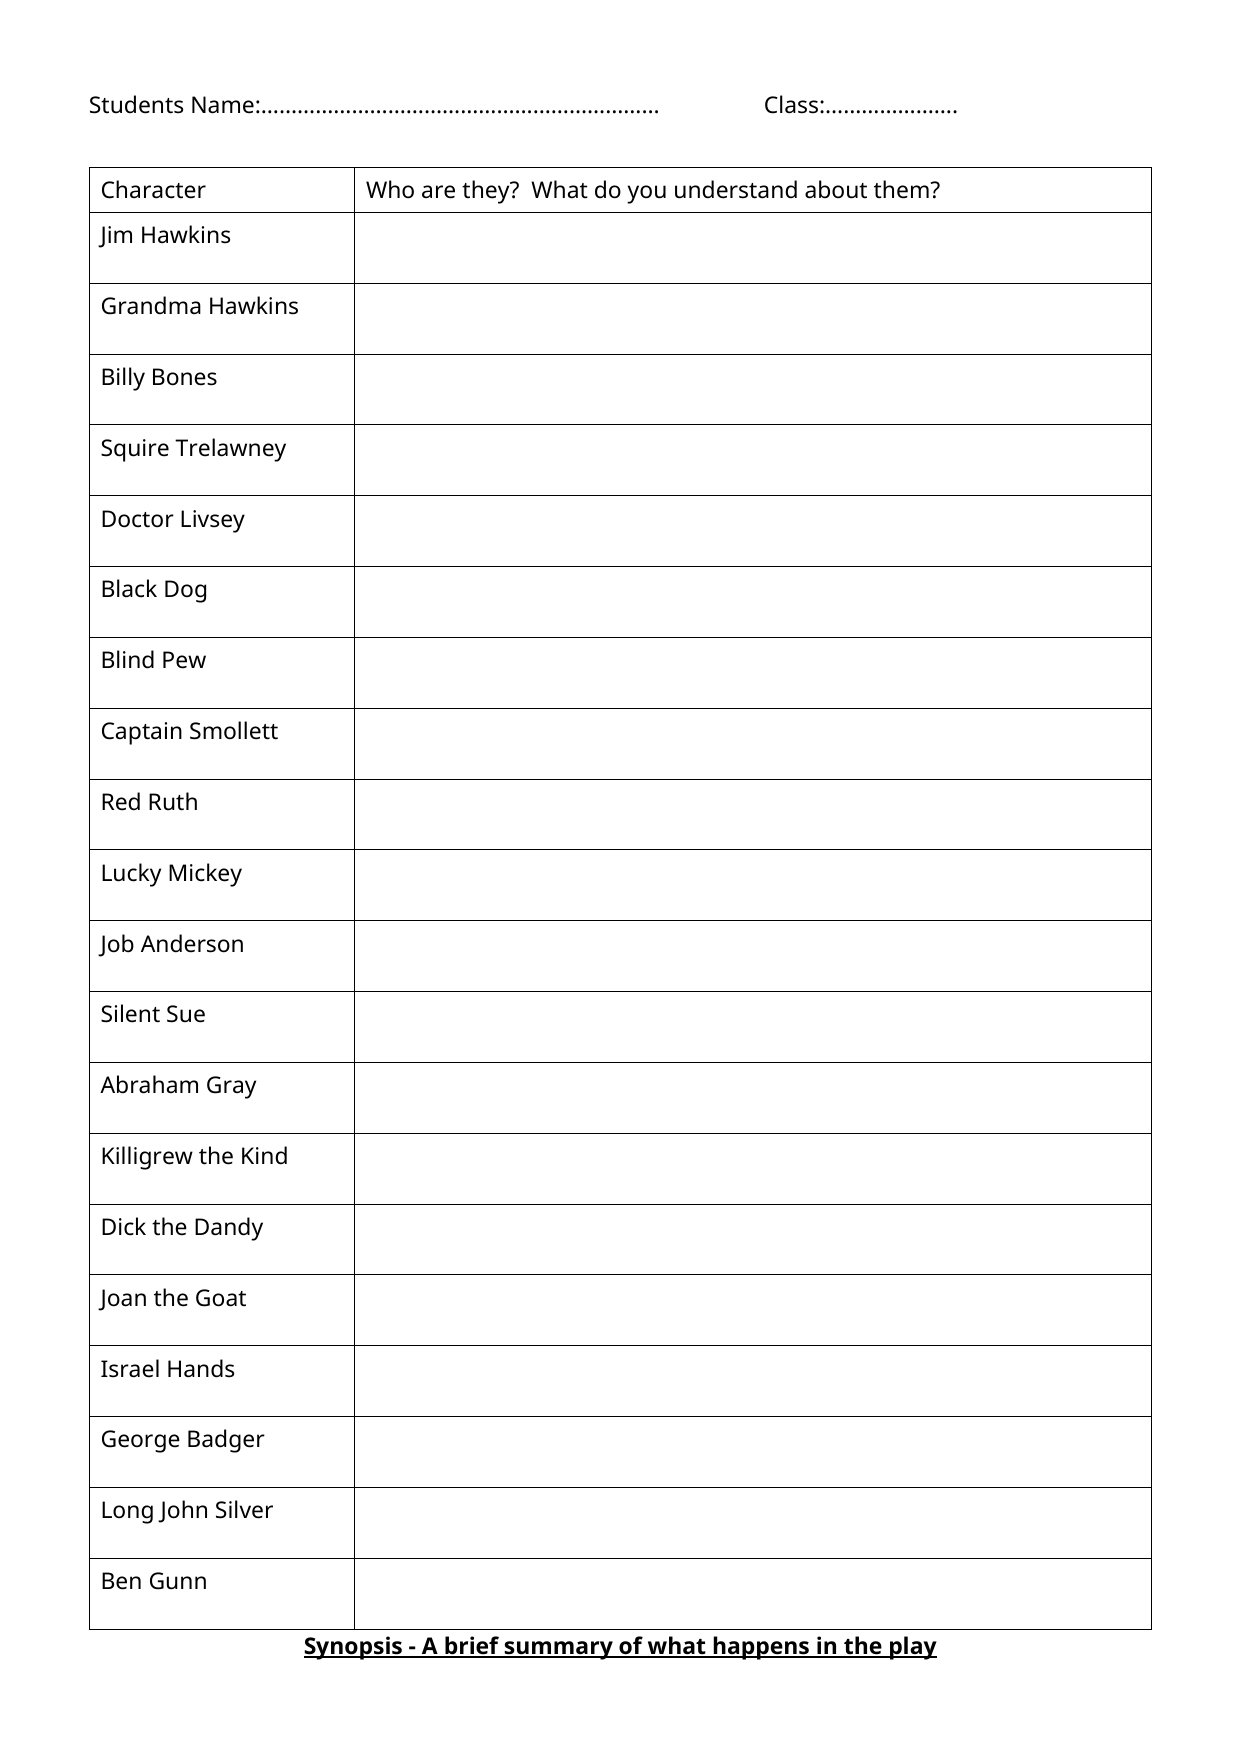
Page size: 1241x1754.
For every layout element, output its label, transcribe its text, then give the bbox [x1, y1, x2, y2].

table_header Character [90, 168, 354, 212]
table_cell [355, 1134, 1151, 1203]
table_cell Abraham Gray [90, 1063, 354, 1133]
table_cell [355, 213, 1151, 283]
table_cell Black Dog [90, 567, 354, 637]
table_cell Joan the Goat [90, 1275, 354, 1345]
text Synopsis - A brief summary of what happens in the play [89, 1630, 1152, 1661]
table_cell Job Anderson [90, 921, 354, 991]
table_cell George Badger [90, 1417, 354, 1487]
table_cell [355, 1205, 1151, 1274]
table_cell [355, 284, 1151, 353]
table_cell Grandma Hawkins [90, 284, 354, 353]
table_cell [355, 709, 1151, 778]
table_cell [355, 1417, 1151, 1487]
table_cell Israel Hands [90, 1346, 354, 1416]
table_cell [355, 780, 1151, 849]
table_cell Long John Silver [90, 1488, 354, 1558]
table_cell Ben Gunn [90, 1559, 354, 1628]
table_cell Captain Smollett [90, 709, 354, 778]
table_cell Silent Sue [90, 992, 354, 1062]
table_cell [355, 1063, 1151, 1133]
table_cell [355, 1488, 1151, 1558]
table_cell Doctor Livsey [90, 496, 354, 566]
table_cell [355, 850, 1151, 920]
table_cell [355, 425, 1151, 495]
table_cell Red Ruth [90, 780, 354, 849]
table_cell [355, 355, 1151, 424]
table_cell [355, 1559, 1151, 1628]
table_cell Lucky Mickey [90, 850, 354, 920]
table_header Who are they? What do you understand about them? [355, 168, 1151, 212]
table_cell [355, 921, 1151, 991]
table_cell [355, 496, 1151, 566]
table_cell Dick the Dandy [90, 1205, 354, 1274]
table_cell [355, 992, 1151, 1062]
table_cell Squire Trelawney [90, 425, 354, 495]
table_cell [355, 638, 1151, 708]
table_cell Blind Pew [90, 638, 354, 708]
table_cell [355, 1275, 1151, 1345]
table_cell Billy Bones [90, 355, 354, 424]
table_cell Killigrew the Kind [90, 1134, 354, 1203]
table_cell Jim Hawkins [90, 213, 354, 283]
text Students Name:………………………………………………………… Class:…………………. [89, 89, 1152, 120]
table_cell [355, 1346, 1151, 1416]
table_cell [355, 567, 1151, 637]
